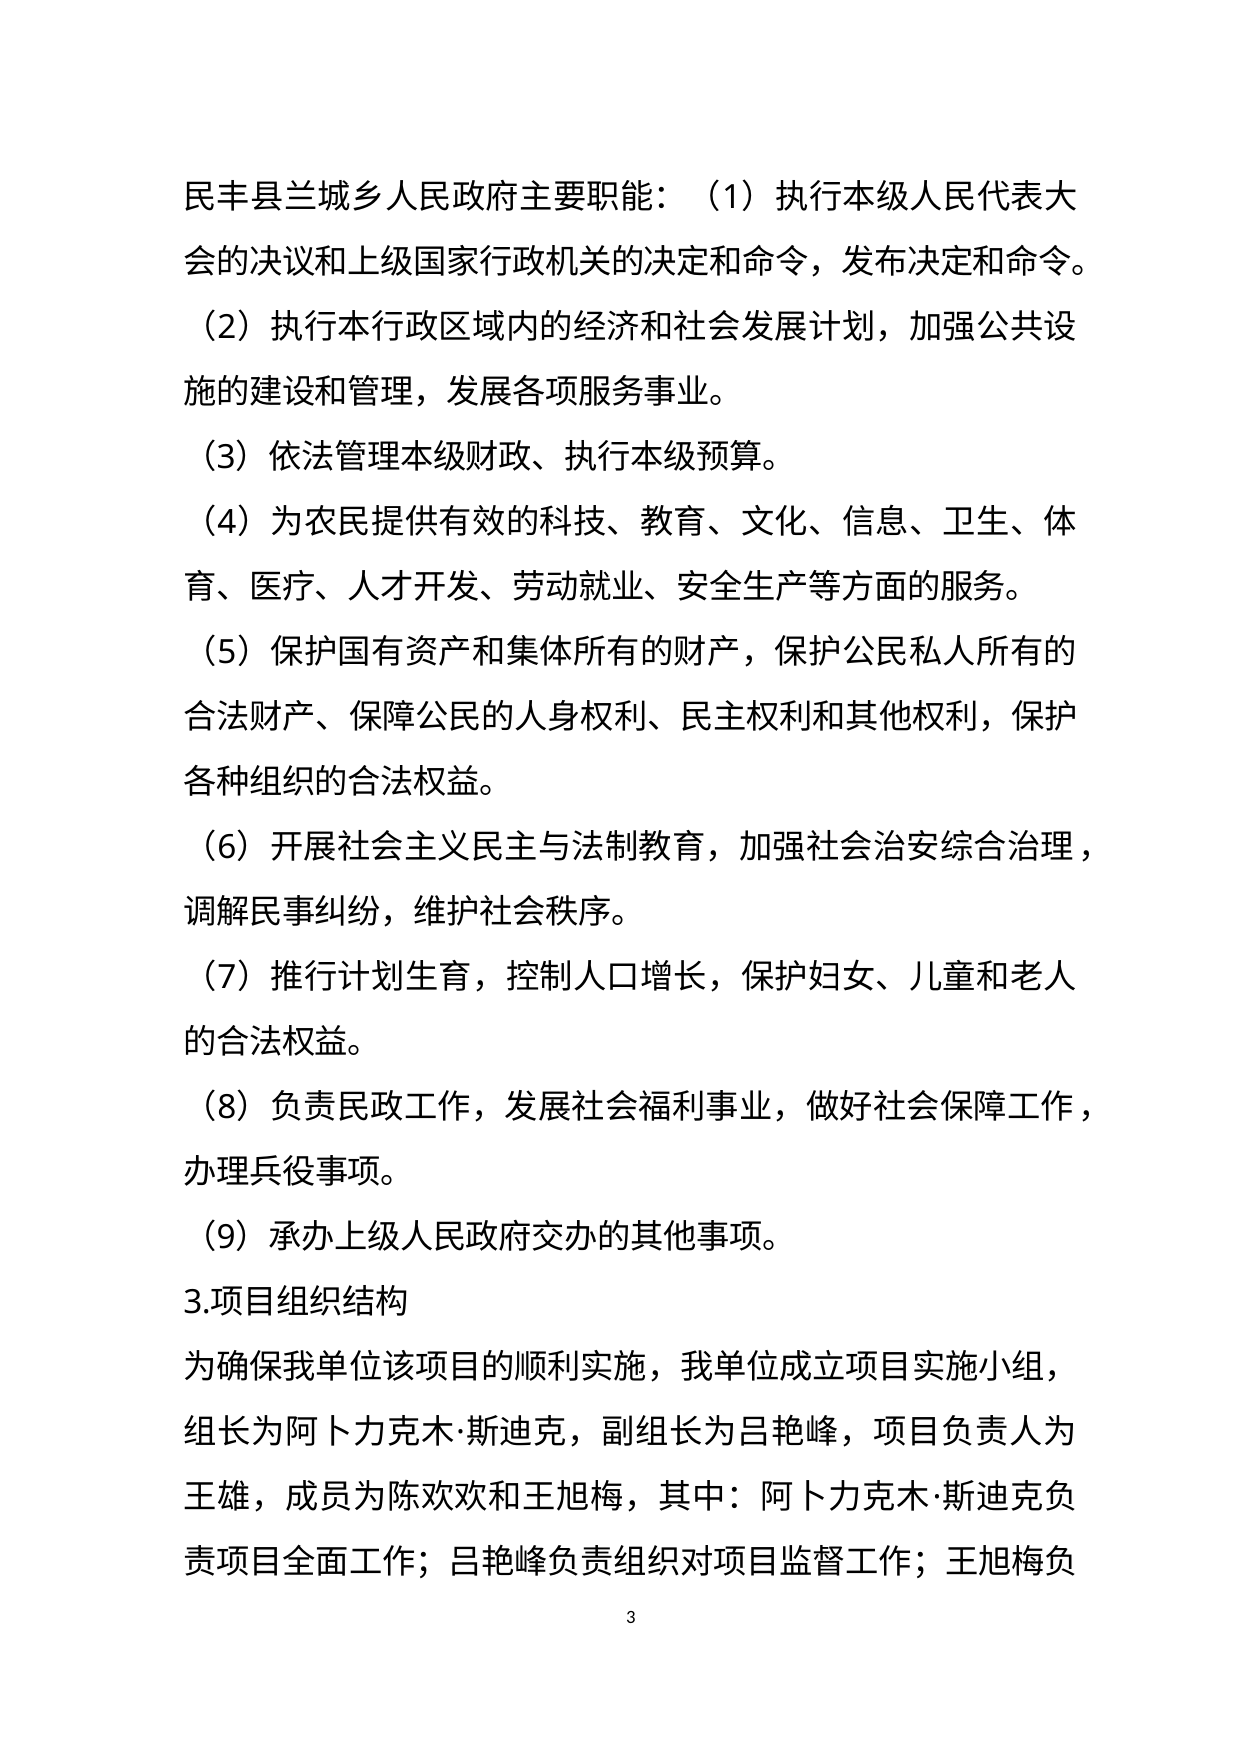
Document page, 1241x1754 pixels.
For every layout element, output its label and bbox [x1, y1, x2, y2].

text [183, 162, 1078, 1592]
